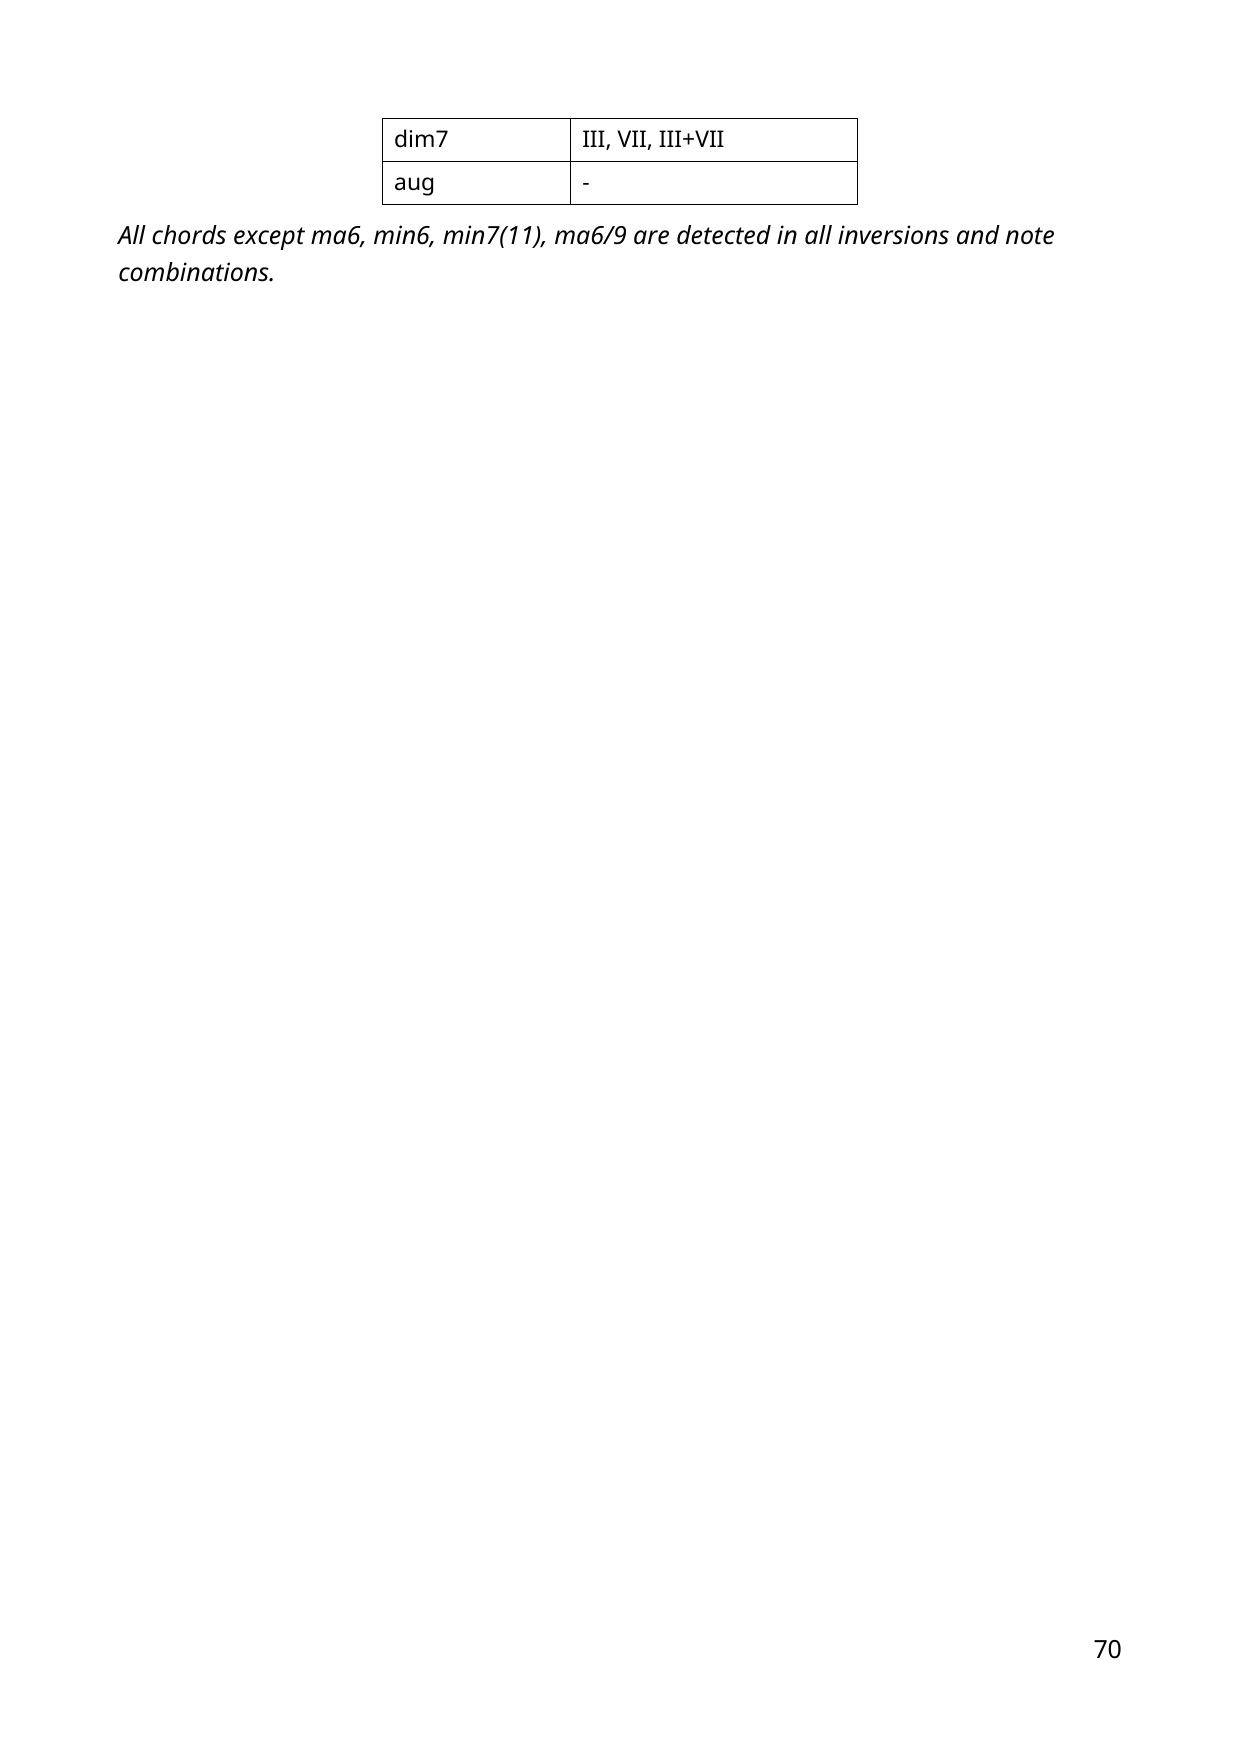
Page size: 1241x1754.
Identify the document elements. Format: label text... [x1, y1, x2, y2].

table_cell dim7 [383, 119, 570, 161]
text All chords except ma6, min6, min7(11), ma6/9 are detected in all inversions and note combinations. [118, 217, 1122, 288]
table_cell - [571, 162, 857, 204]
table_cell aug [383, 162, 570, 204]
table_cell III, VII, III+VII [571, 119, 857, 161]
